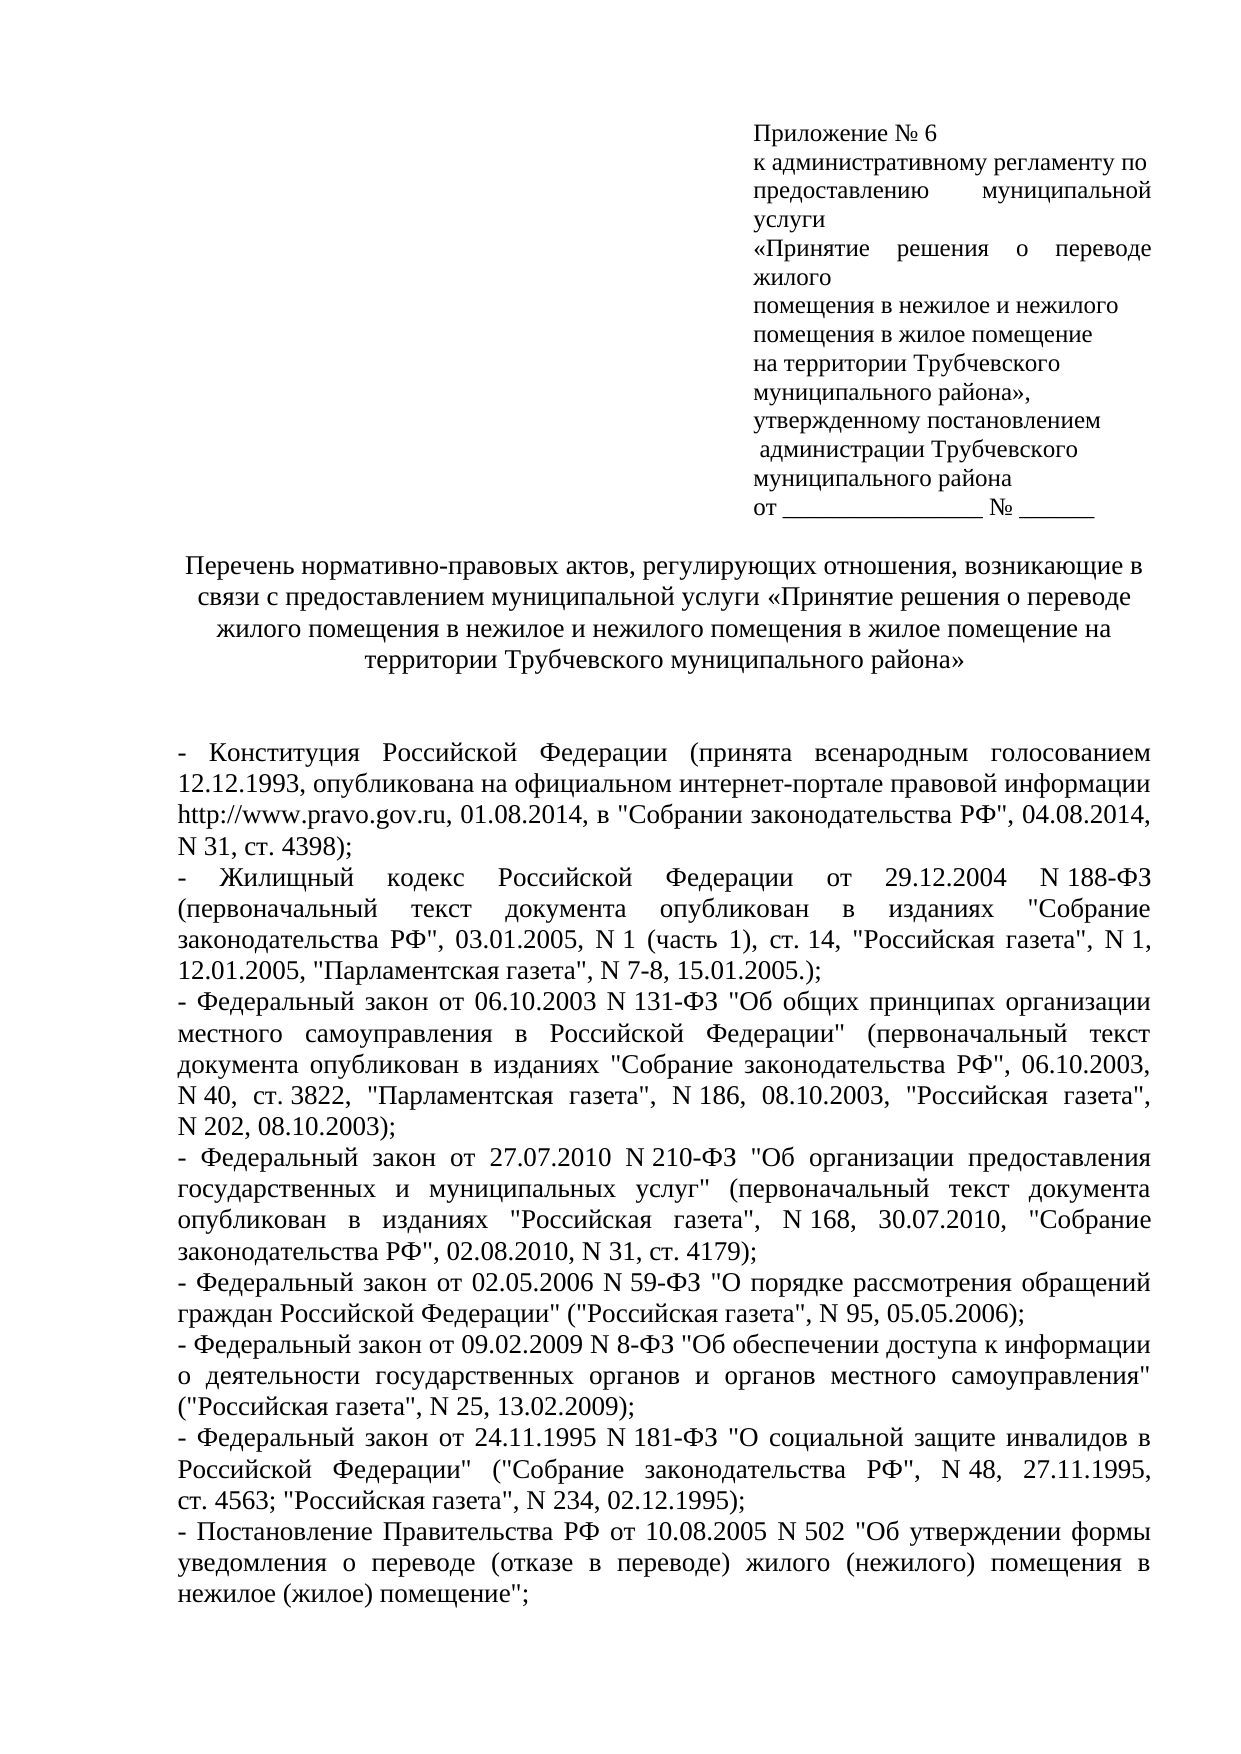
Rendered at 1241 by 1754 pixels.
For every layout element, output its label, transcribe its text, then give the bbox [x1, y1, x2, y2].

text - Федеральный закон от 24.11.1995 N 181-ФЗ "О социальной защите инвалидов в Российской Федерации" ("Собрание законодательства РФ", N 48, 27.11.1995, ст. 4563; "Российская газета", N 234, 02.12.1995); [177, 1422, 1152, 1515]
text - Постановление Правительства РФ от 10.08.2005 N 502 "Об утверждении формы уведомления о переводе (отказе в переводе) жилого (нежилого) помещения в нежилое (жилое) помещение"; [177, 1515, 1152, 1608]
text муниципального района [753, 463, 1152, 492]
text от ________________ № ______ [753, 492, 1152, 521]
text - Федеральный закон от 27.07.2010 N 210-ФЗ "Об организации предоставления государственных и муниципальных услуг" (первоначальный текст документа опубликован в изданиях "Российская газета", N 168, 30.07.2010, "Собрание законодательства РФ", 02.08.2010, N 31, ст. 4179); [177, 1141, 1152, 1266]
text Перечень нормативно-правовых актов, регулирующих отношения, возникающие в связи с предоставлением муниципальной услуги «Принятие решения о переводе жилого помещения в нежилое и нежилого помещения в жилое помещение на территории Трубчевского муниципального района» [177, 549, 1152, 674]
text на территории Трубчевского [753, 348, 1152, 377]
text администрации Трубчевского [753, 434, 1152, 463]
text - Федеральный закон от 02.05.2006 N 59-ФЗ "О порядке рассмотрения обращений граждан Российской Федерации" ("Российская газета", N 95, 05.05.2006); [177, 1266, 1152, 1328]
text муниципального района», [753, 377, 1152, 406]
text - Жилищный кодекс Российской Федерации от 29.12.2004 N 188-ФЗ (первоначальный текст документа опубликован в изданиях "Собрание законодательства РФ", 03.01.2005, N 1 (часть 1), ст. 14, "Российская газета", N 1, 12.01.2005, "Парламентская газета", N 7-8, 15.01.2005.); [177, 861, 1152, 986]
text помещения в жилое помещение [753, 319, 1152, 348]
text «Принятие решения о переводе жилого [753, 233, 1152, 291]
text помещения в нежилое и нежилого [753, 291, 1152, 319]
text утвержденному постановлением [753, 406, 1152, 434]
text - Конституция Российской Федерации (принята всенародным голосованием 12.12.1993, опубликована на официальном интернет-портале правовой информации http://www.pravo.gov.ru, 01.08.2014, в "Собрании законодательства РФ", 04.08.2014, N 31, ст. 4398); [177, 736, 1152, 861]
text - Федеральный закон от 06.10.2003 N 131-ФЗ "Об общих принципах организации местного самоуправления в Российской Федерации" (первоначальный текст документа опубликован в изданиях "Собрание законодательства РФ", 06.10.2003, N 40, ст. 3822, "Парламентская газета", N 186, 08.10.2003, "Российская газета", N 202, 08.10.2003); [177, 986, 1152, 1141]
text предоставлению муниципальной услуги [753, 176, 1152, 233]
text - Федеральный закон от 09.02.2009 N 8-ФЗ "Об обеспечении доступа к информации о деятельности государственных органов и органов местного самоуправления" ("Российская газета", N 25, 13.02.2009); [177, 1328, 1152, 1422]
text к административному регламенту по [753, 147, 1152, 176]
text Приложение № 6 [753, 118, 1152, 147]
